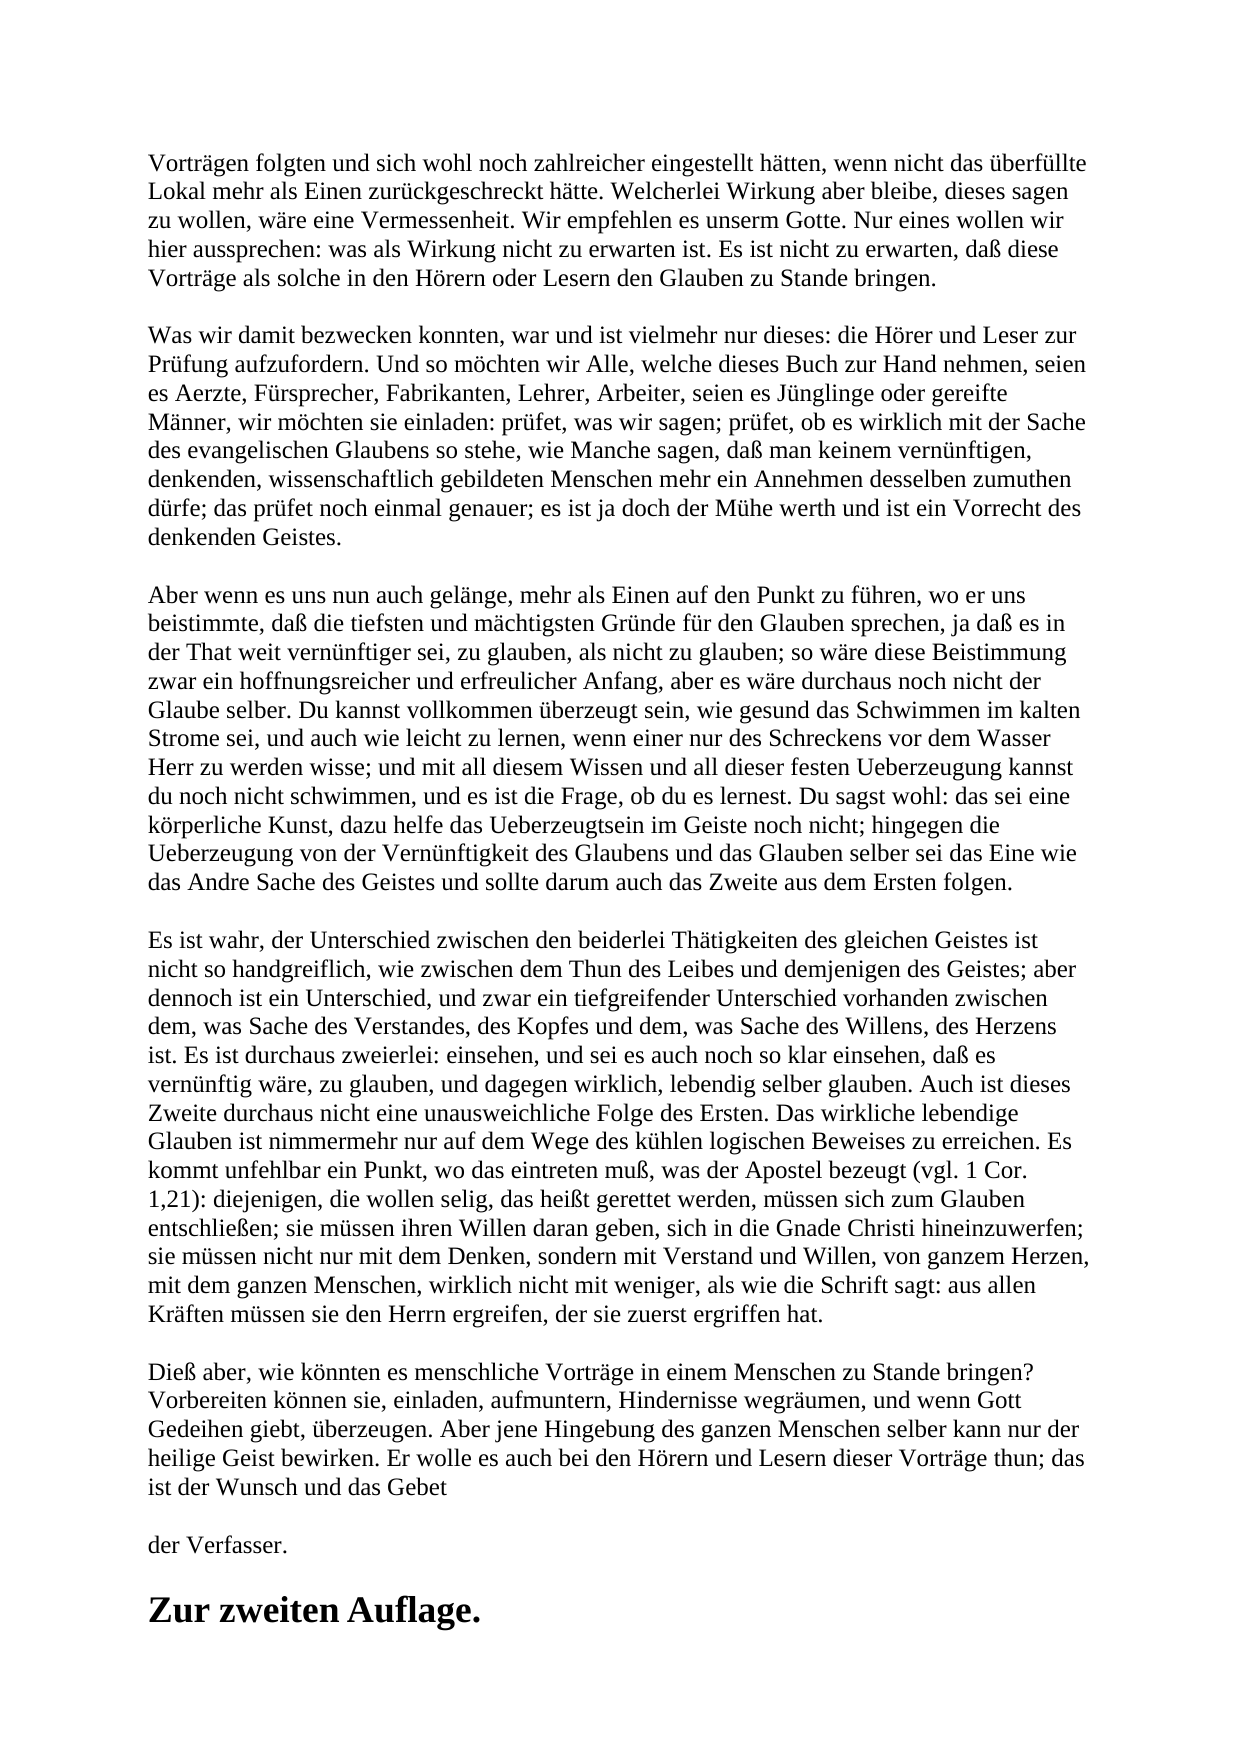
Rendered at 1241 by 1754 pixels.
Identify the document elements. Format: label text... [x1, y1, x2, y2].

text der Verfasser. [148, 1530, 1093, 1558]
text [148, 148, 1093, 291]
text Aber wenn es uns nun auch gelänge, mehr als Einen auf den Punkt zu führen, wo er uns beistimmte, daß die tiefsten und mächtigsten Gründe für den Glauben sprechen, ja daß es in der That weit vernünftiger sei, zu glauben, als nicht zu glauben; so wäre diese Beistimmung zwar ein hoffnungsreicher und erfreulicher Anfang, aber es wäre durchaus noch nicht der Glaube selber. Du kannst vollkommen überzeugt sein, wie gesund das Schwimmen im kalten Strome sei, und auch wie leicht zu lernen, wenn einer nur des Schreckens vor dem Wasser Herr zu werden wisse; und mit all diesem Wissen und all dieser festen Ueberzeugung kannst du noch nicht schwimmen, und es ist die Frage, ob du es lernest. Du sagst wohl: das sei eine körperliche Kunst, dazu helfe das Ueberzeugtsein im Geiste noch nicht; hingegen die Ueberzeugung von der Vernünftigkeit des Glaubens und das Glauben selber sei das Eine wie das Andre Sache des Geistes und sollte darum auch das Zweite aus dem Ersten folgen. [148, 580, 1093, 896]
subtitle Zur zweiten Auflage. [148, 1588, 1093, 1631]
text Dieß aber, wie könnten es menschliche Vorträge in einem Menschen zu Stande bringen? Vorbereiten können sie, einladen, aufmuntern, Hindernisse wegräumen, und wenn Gott Gedeihen giebt, überzeugen. Aber jene Hingebung des ganzen Menschen selber kann nur der heilige Geist bewirken. Er wolle es auch bei den Hörern und Lesern dieser Vorträge thun; das ist der Wunsch und das Gebet [148, 1357, 1093, 1501]
text Es ist wahr, der Unterschied zwischen den beiderlei Thätigkeiten des gleichen Geistes ist nicht so handgreiflich, wie zwischen dem Thun des Leibes und demjenigen des Geistes; aber dennoch ist ein Unterschied, und zwar ein tiefgreifender Unterschied vorhanden zwischen dem, was Sache des Verstandes, des Kopfes und dem, was Sache des Willens, des Herzens ist. Es ist durchaus zweierlei: einsehen, und sei es auch noch so klar einsehen, daß es vernünftig wäre, zu glauben, und dagegen wirklich, lebendig selber glauben. Auch ist dieses Zweite durchaus nicht eine unausweichliche Folge des Ersten. Das wirkliche lebendige Glauben ist nimmermehr nur auf dem Wege des kühlen logischen Beweises zu erreichen. Es kommt unfehlbar ein Punkt, wo das eintreten muß, was der Apostel bezeugt (vgl. 1 Cor. 1,21): diejenigen, die wollen selig, das heißt gerettet werden, müssen sich zum Glauben entschließen; sie müssen ihren Willen daran geben, sich in die Gnade Christi hineinzuwerfen; sie müssen nicht nur mit dem Denken, sondern mit Verstand und Willen, von ganzem Herzen, mit dem ganzen Menschen, wirklich nicht mit weniger, als wie die Schrift sagt: aus allen Kräften müssen sie den Herrn ergreifen, der sie zuerst ergriffen hat. [148, 925, 1093, 1328]
text Was wir damit bezwecken konnten, war und ist vielmehr nur dieses: die Hörer und Leser zur Prüfung aufzufordern. Und so möchten wir Alle, welche dieses Buch zur Hand nehmen, seien es Aerzte, Fürsprecher, Fabrikanten, Lehrer, Arbeiter, seien es Jünglinge oder gereifte Männer, wir möchten sie einladen: prüfet, was wir sagen; prüfet, ob es wirklich mit der Sache des evangelischen Glaubens so stehe, wie Manche sagen, daß man keinem vernünftigen, denkenden, wissenschaftlich gebildeten Menschen mehr ein Annehmen desselben zumuthen dürfe; das prüfet noch einmal genauer; es ist ja doch der Mühe werth und ist ein Vorrecht des denkenden Geistes. [148, 321, 1093, 551]
